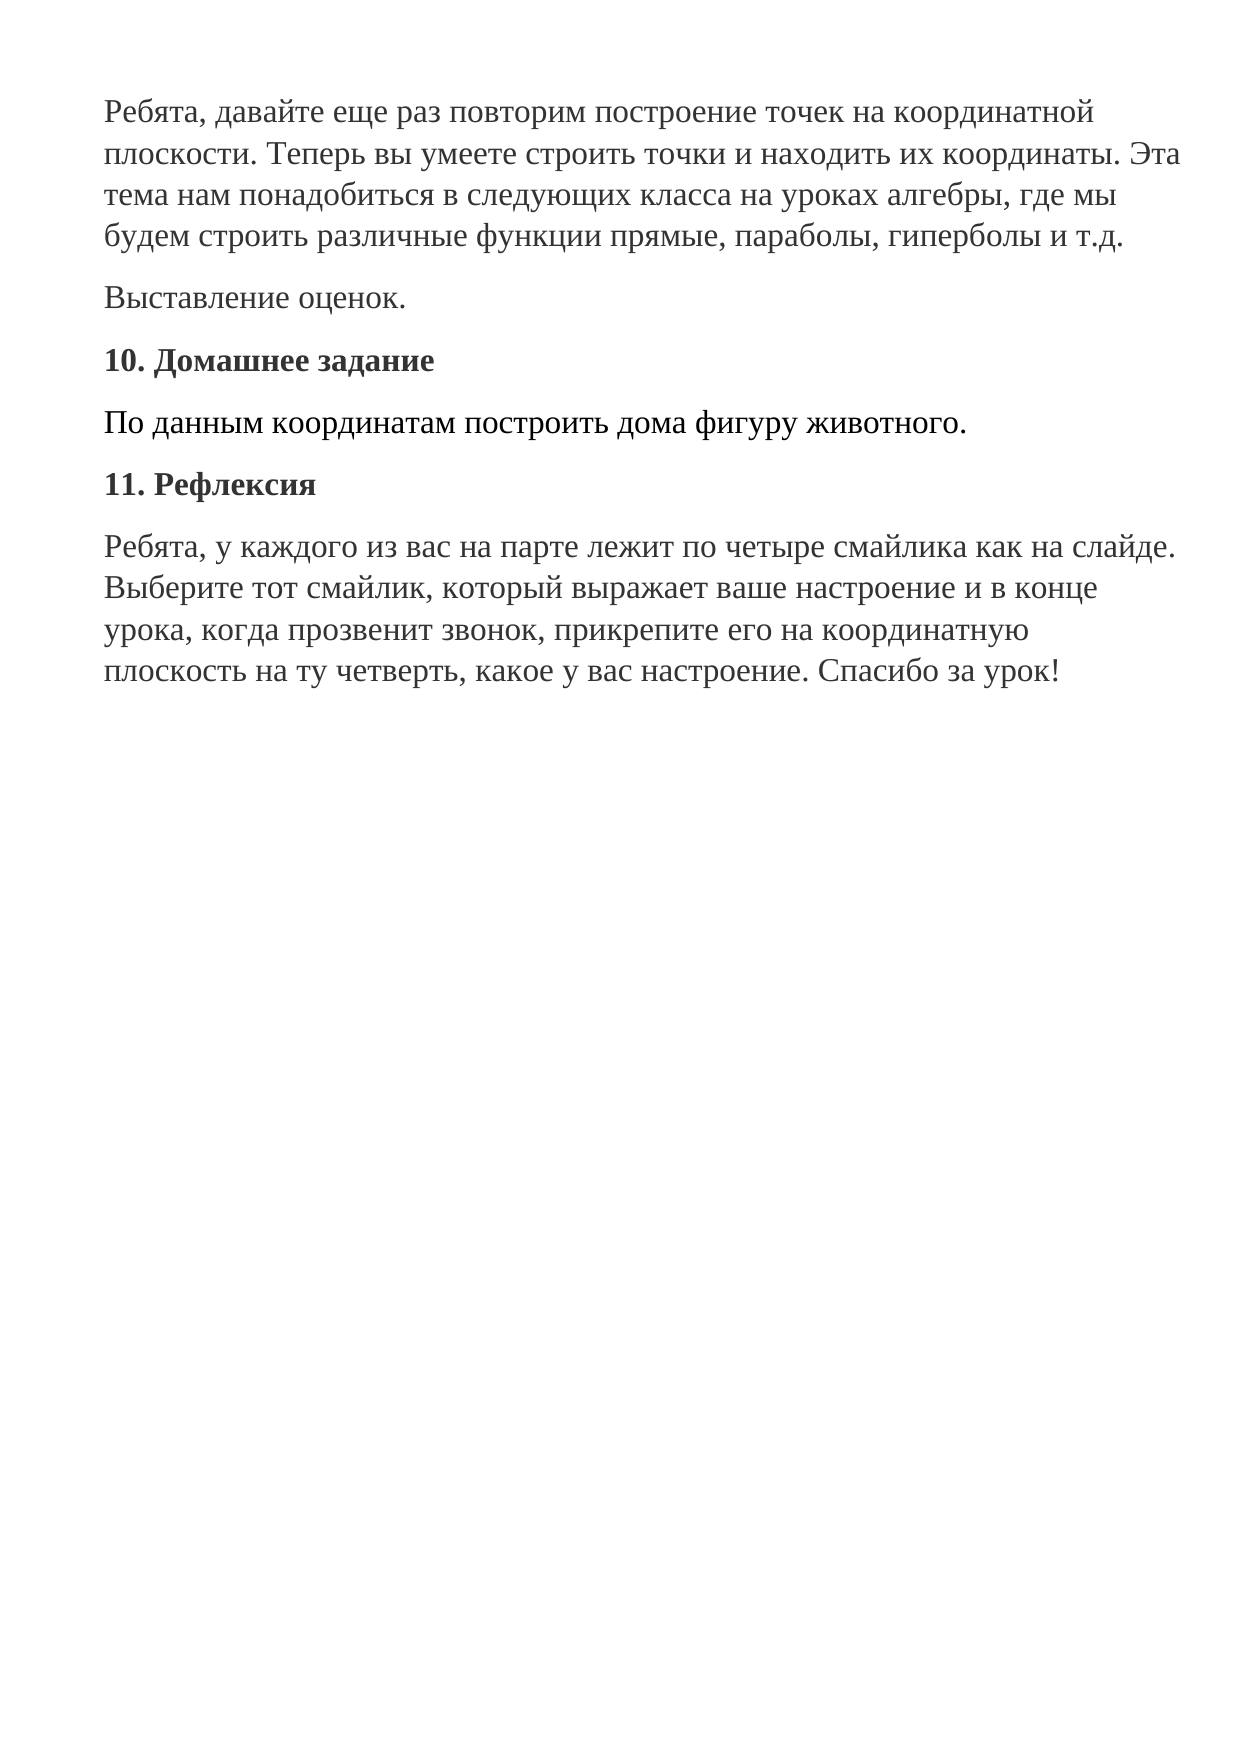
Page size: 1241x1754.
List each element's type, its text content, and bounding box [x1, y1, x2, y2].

text Ребята, давайте еще раз повторим построение точек на координатной плоскости. Теперь вы умеете строить точки и находить их координаты. Эта тема нам понадобиться в следующих класса на уроках алгебры, где мы будем строить различные функции прямые, параболы, гиперболы и т.д. [103, 89, 1181, 254]
text 11. Рефлексия [103, 461, 1181, 502]
text 10. Домашнее задание [103, 337, 1181, 378]
text Ребята, у каждого из вас на парте лежит по четыре смайлика как на слайде. Выберите тот смайлик, который выражает ваше настроение и в конце урока, когда прозвенит звонок, прикрепите его на координатную плоскость на ту четверть, какое у вас настроение. Спасибо за урок! [103, 523, 1181, 688]
text Выставление оценок. [103, 275, 1181, 316]
text По данным координатам построить дома фигуру животного. [103, 399, 1181, 440]
